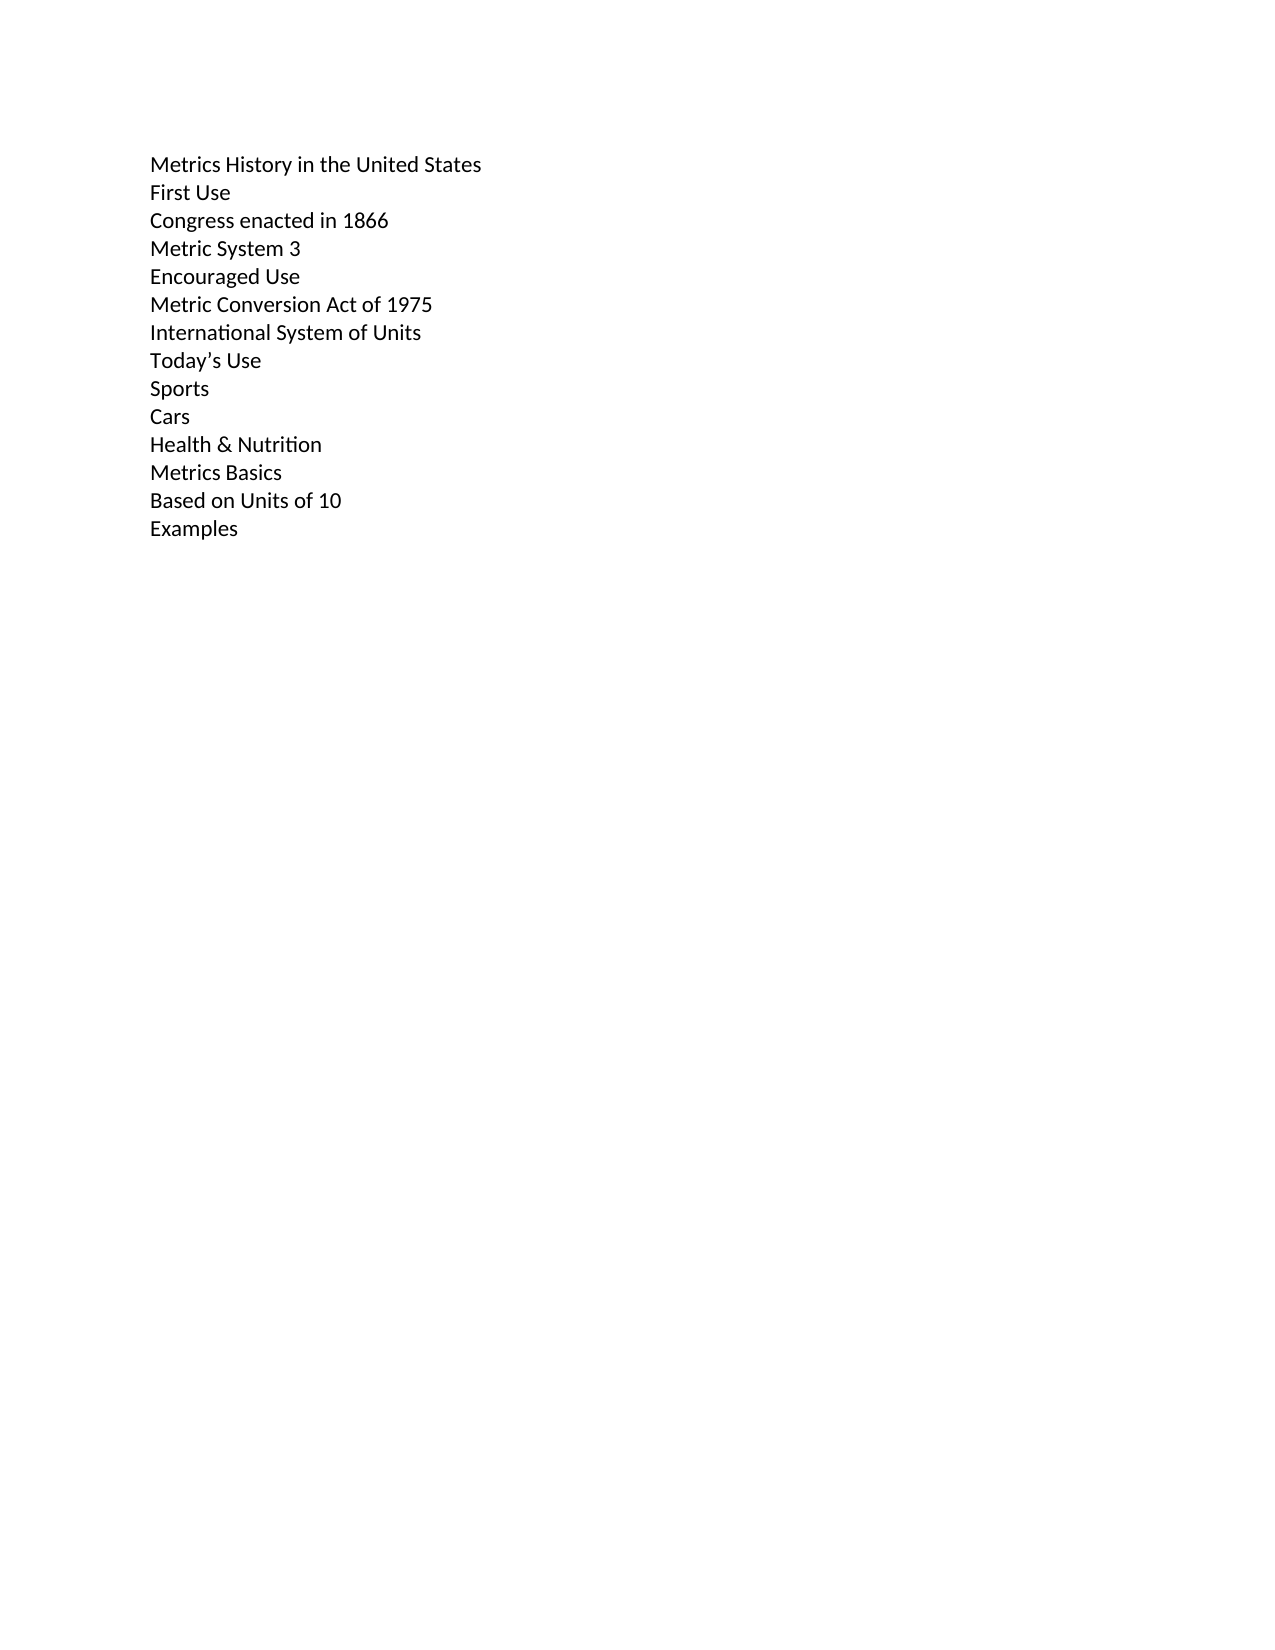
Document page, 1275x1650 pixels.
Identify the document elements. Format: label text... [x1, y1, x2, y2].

text Metric System 3 [150, 234, 1125, 262]
text International System of Units [150, 318, 1125, 346]
text Metrics History in the United States [150, 150, 1125, 178]
text Metric Conversion Act of 1975 [150, 290, 1125, 318]
text First Use [150, 178, 1125, 206]
text Today’s Use [150, 346, 1125, 374]
text Sports [150, 374, 1125, 402]
text Health & Nutrition [150, 430, 1125, 458]
text Based on Units of 10 [150, 486, 1125, 514]
text Metrics Basics [150, 458, 1125, 486]
text Examples [150, 514, 1125, 542]
text Cars [150, 402, 1125, 430]
text Congress enacted in 1866 [150, 206, 1125, 234]
text Encouraged Use [150, 262, 1125, 290]
